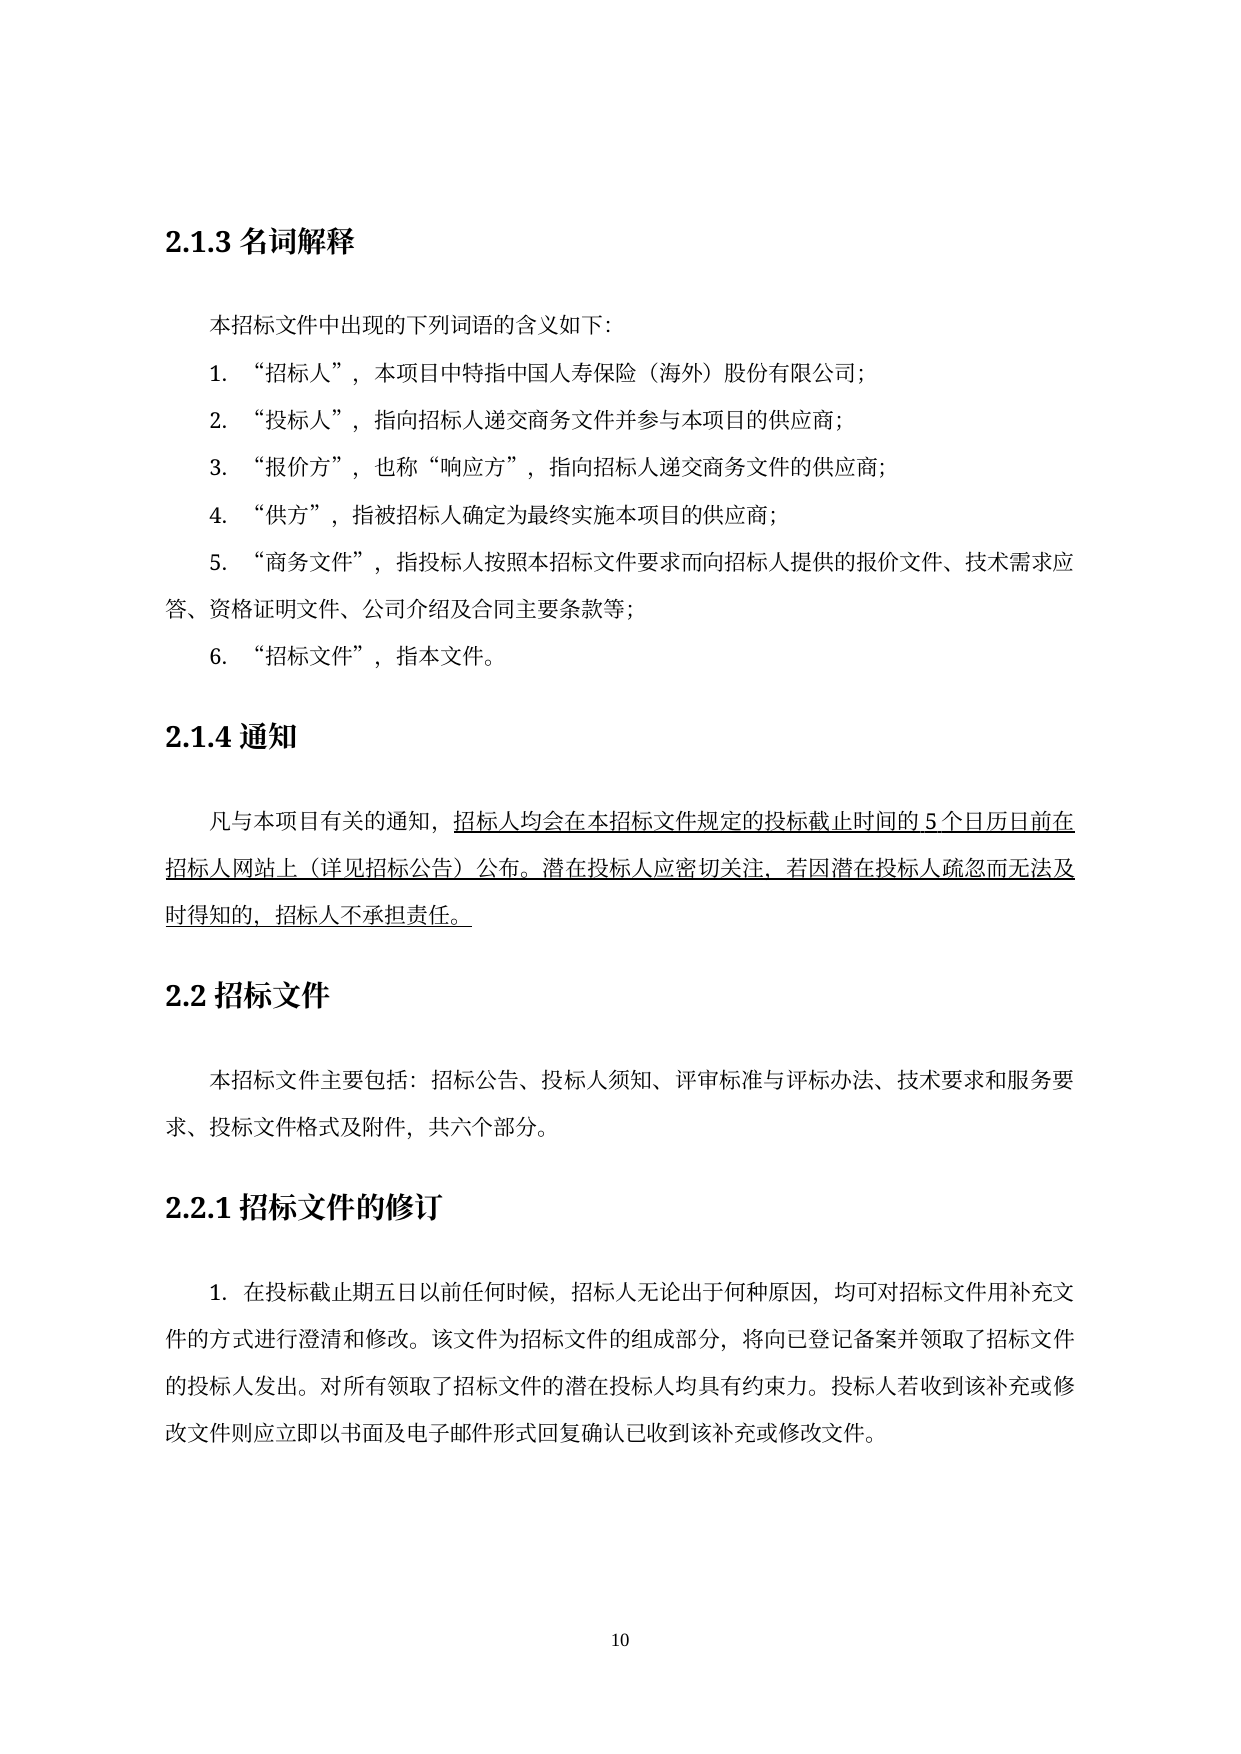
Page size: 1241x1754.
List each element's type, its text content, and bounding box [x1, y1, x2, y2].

subtitle 2.1.3 名词解释 [165, 218, 1075, 261]
text 凡与本项目有关的通知，招标人均会在本招标文件规定的投标截止时间的5个日历日前在招标人网站上（详见招标公告）公布。潜在投标人应密切关注，若因潜在投标人疏忽而无法及时得知的，招标人不承担责任。 [165, 879, 1075, 930]
text 5．“商务文件”，指投标人按照本招标文件要求而向招标人提供的报价文件、技术需求应答、资格证明文件、公司介绍及合同主要条款等； [165, 545, 1075, 624]
subtitle 2.1.4 通知 [165, 714, 1075, 756]
text 凡与本项目有关的通知，招标人均会在本招标文件规定的投标截止时间的5个日历日前在招标人网站上（详见招标公告）公布。潜在投标人应密切关注，若因潜在投标人疏忽而无法及时得知的，招标人不承担责任。 [165, 804, 1075, 878]
subtitle 2.2 招标文件 [165, 973, 1075, 1015]
text 本招标文件主要包括：招标公告、投标人须知、评审标准与评标办法、技术要求和服务要求、投标文件格式及附件，共六个部分。 [165, 1063, 1075, 1142]
text 1．在投标截止期五日以前任何时候，招标人无论出于何种原因，均可对招标文件用补充文件的方式进行澄清和修改。该文件为招标文件的组成部分，将向已登记备案并领取了招标文件的投标人发出。对所有领取了招标文件的潜在投标人均具有约束力。投标人若收到该补充或修改文件则应立即以书面及电子邮件形式回复确认已收到该补充或修改文件。 [165, 1275, 1075, 1448]
text 3．“报价方”，也称“响应方”，指向招标人递交商务文件的供应商； [165, 451, 1075, 482]
text 4．“供方”，指被招标人确定为最终实施本项目的供应商； [165, 498, 1075, 529]
text 本招标文件中出现的下列词语的含义如下： [165, 309, 1075, 340]
text 6．“招标文件”，指本文件。 [165, 639, 1075, 671]
text 2．“投标人”，指向招标人递交商务文件并参与本项目的供应商； [165, 403, 1075, 435]
text 1．“招标人”，本项目中特指中国人寿保险（海外）股份有限公司； [165, 356, 1075, 387]
subtitle 2.2.1 招标文件的修订 [165, 1184, 1075, 1227]
